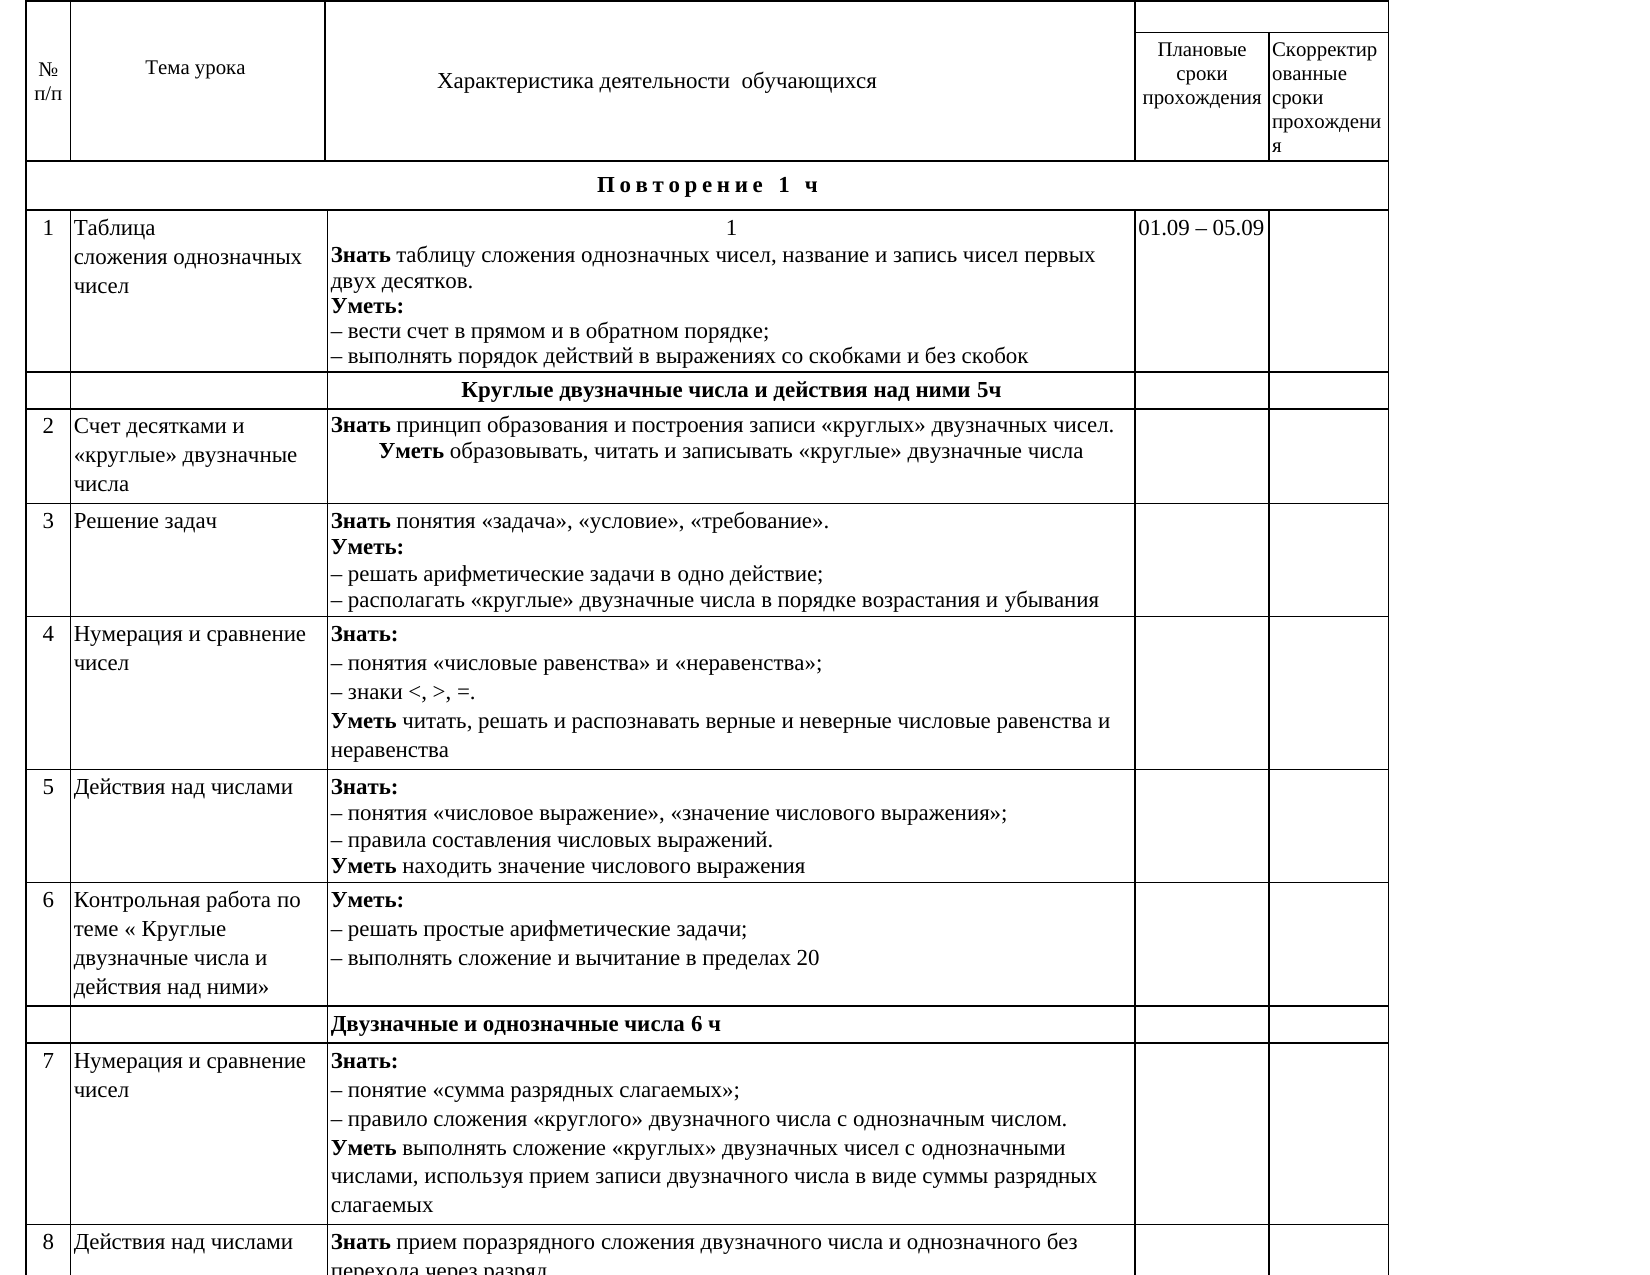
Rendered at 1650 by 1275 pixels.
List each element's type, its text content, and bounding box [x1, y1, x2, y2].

table_cell Скорректированные сроки прохождения [1270, 33, 1388, 160]
table_header Тема урока [71, 2, 324, 160]
table_cell Нумерация и сравнение чисел [71, 617, 327, 768]
table_cell Уметь: – решать простые арифметические задачи; – выполнять сложение и вычитание в пределах 20 [328, 883, 1134, 1005]
table_cell [1270, 617, 1388, 768]
table_header Характеристика деятельности обучающихся [326, 2, 1134, 160]
table_cell [1270, 410, 1388, 503]
table_cell [27, 1007, 70, 1042]
table_cell [1136, 373, 1268, 408]
table_cell 5 [27, 770, 70, 882]
table_cell [71, 373, 327, 408]
table_header № п/п [27, 2, 70, 160]
table_cell [1270, 770, 1388, 882]
table_cell Знать: – понятие «сумма разрядных слагаемых»; – правило сложения «круглого» двузначного числа с однозначным числом. Уметь выполнять сложение «круглых» двузначных чисел с однозначными числами, используя прием записи двузначного числа в виде суммы разрядных слагаемых [328, 1044, 1134, 1224]
table_cell [1136, 617, 1268, 768]
table_cell 1 Знать таблицу сложения однозначных чисел, название и запись чисел первых двух десятков. Уметь: – вести счет в прямом и в обратном порядке; – выполнять порядок действий в выражениях со скобками и без скобок [328, 211, 1134, 371]
table_cell [1136, 770, 1268, 882]
table_cell [1270, 1044, 1388, 1224]
table_cell Знать принцип образования и построения записи «круглых» двузначных чисел. Уметь образовывать, читать и записывать «круглые» двузначные числа [328, 410, 1134, 503]
table_cell Повторение 1 ч [27, 162, 1388, 209]
table_cell 4 [27, 617, 70, 768]
table_cell [1136, 1225, 1268, 1275]
table_cell [1270, 373, 1388, 408]
table_header [1136, 2, 1388, 32]
table_cell Знать: – понятия «числовое выражение», «значение числового выражения»; – правила составления числовых выражений. Уметь находить значение числового выражения [328, 770, 1134, 882]
table_cell 8 [27, 1225, 70, 1275]
table_cell Счет десятками и «круглые» двузначные числа [71, 410, 327, 503]
table_cell Знать понятия «задача», «условие», «требование». Уметь: – решать арифметические задачи в одно действие; – располагать «круглые» двузначные числа в порядке возрастания и убывания [328, 504, 1134, 616]
table_cell 2 [27, 410, 70, 503]
table_cell Двузначные и однозначные числа 6 ч [328, 1007, 1134, 1042]
table_cell Знать прием поразрядного сложения двузначного числа и однозначного без перехода через разряд. Уметь выполнять сложение двузначного числа и однозначного без перехода через разряд [328, 1225, 1134, 1275]
table_cell 3 [27, 504, 70, 616]
table_cell [1136, 1007, 1268, 1042]
table_cell Контрольная работа по теме « Круглые двузначные числа и действия над ними» [71, 883, 327, 1005]
table_cell [71, 1007, 327, 1042]
table_cell Знать: – понятия «числовые равенства» и «неравенства»; – знаки <, >, =. Уметь читать, решать и распознавать верные и неверные числовые равенства и неравенства [328, 617, 1134, 768]
table_cell [1136, 883, 1268, 1005]
table_cell 7 [27, 1044, 70, 1224]
table_cell [1270, 211, 1388, 371]
table_cell Действия над числами [71, 1225, 327, 1275]
table_cell Круглые двузначные числа и действия над ними 5ч [328, 373, 1134, 408]
table_cell 1 [27, 211, 70, 371]
table_cell [27, 373, 70, 408]
table_cell [1136, 410, 1268, 503]
table_cell [1136, 504, 1268, 616]
table_cell Таблица сложения однозначных чисел [71, 211, 327, 371]
table_cell [1270, 504, 1388, 616]
table_cell [1136, 1044, 1268, 1224]
table_cell 6 [27, 883, 70, 1005]
table_cell 01.09 – 05.09 [1136, 211, 1268, 371]
table_cell [1270, 883, 1388, 1005]
table_cell [1270, 1007, 1388, 1042]
table_cell Плановые сроки прохождения [1136, 33, 1268, 160]
table_cell [1270, 1225, 1388, 1275]
table_cell Решение задач [71, 504, 327, 616]
table_cell Действия над числами [71, 770, 327, 882]
table_cell Нумерация и сравнение чисел [71, 1044, 327, 1224]
